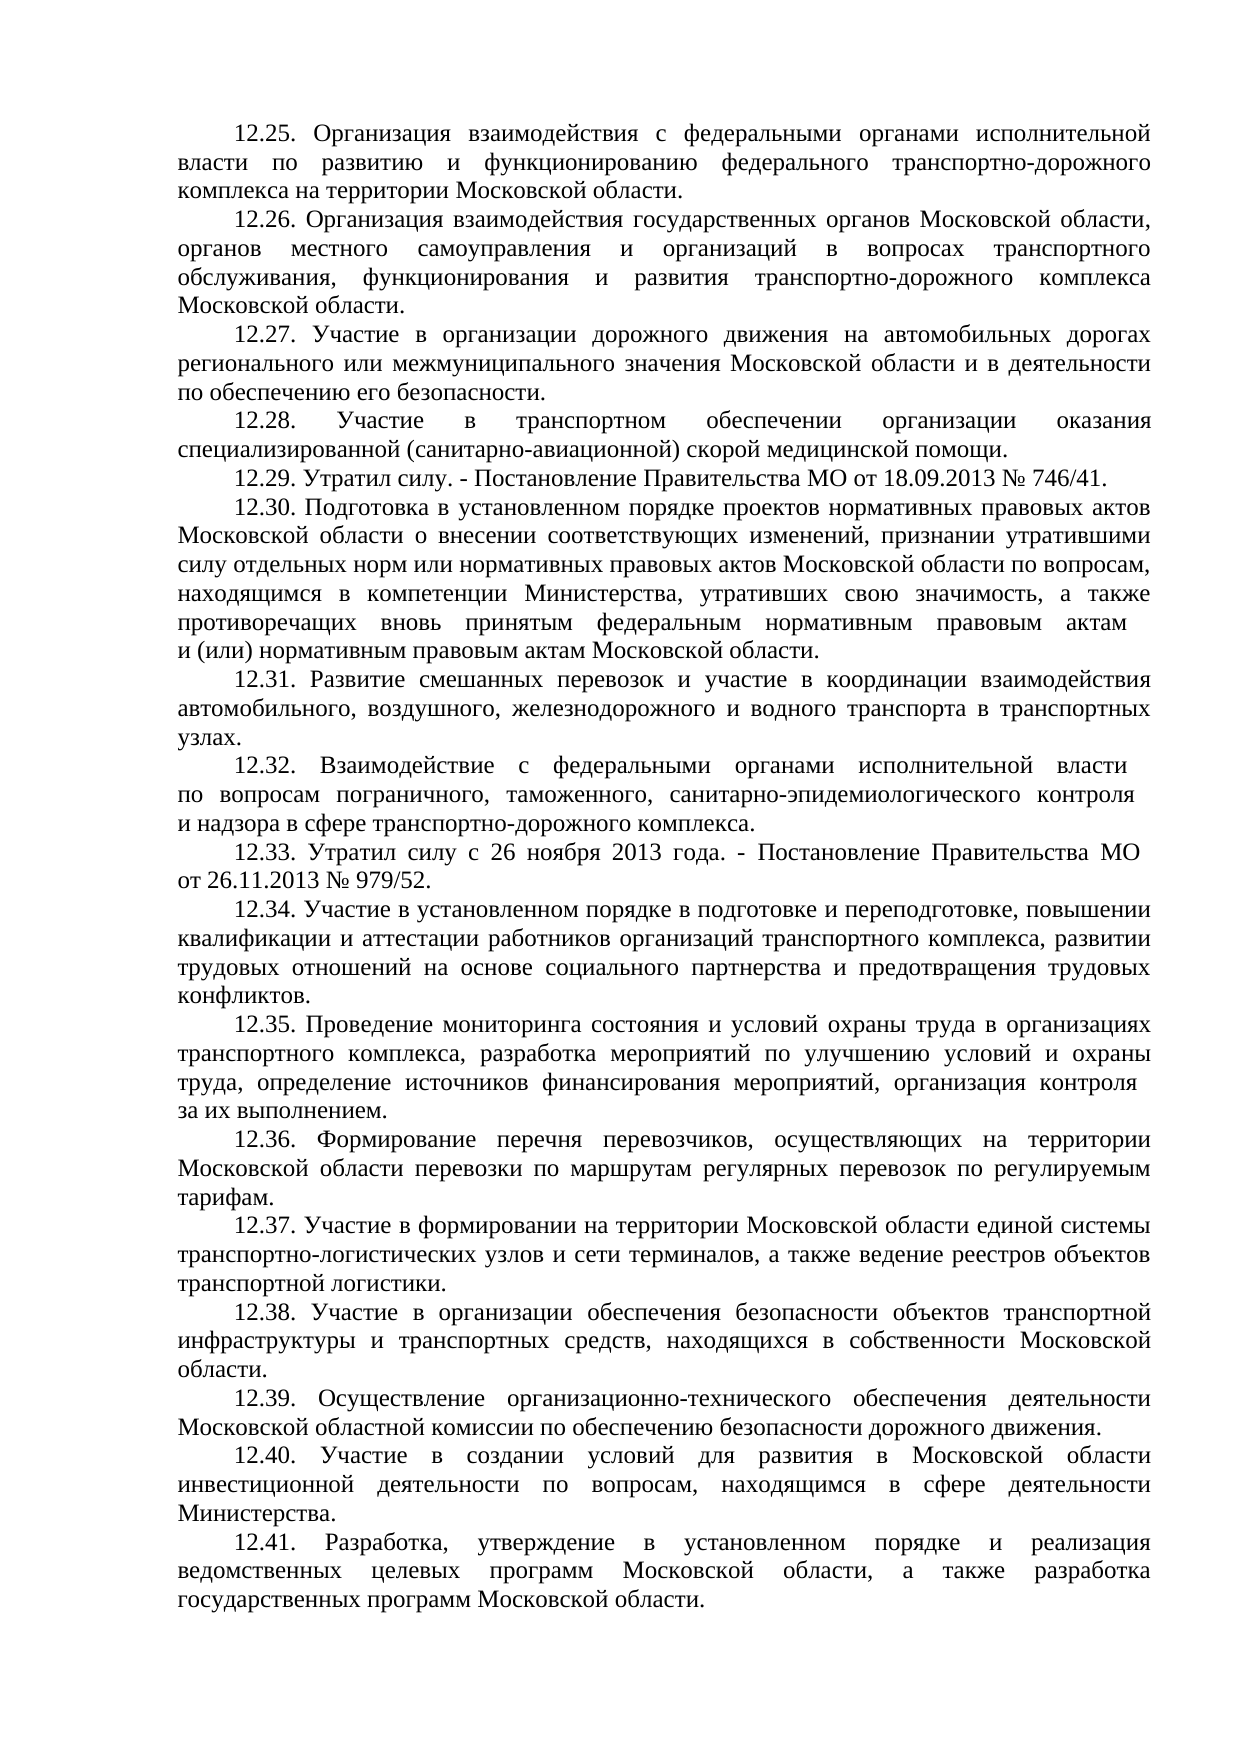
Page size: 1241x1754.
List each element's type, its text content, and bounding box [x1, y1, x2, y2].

text 12.36. Формирование перечня перевозчиков, осуществляющих на территории Московской области перевозки по маршрутам регулярных перевозок по регулируемым тарифам. [177, 1124, 1152, 1211]
text 12.31. Развитие смешанных перевозок и участие в координации взаимодействия автомобильного, воздушного, железнодорожного и водного транспорта в транспортных узлах. [177, 664, 1152, 751]
text 12.39. Осуществление организационно-технического обеспечения деятельности Московской областной комиссии по обеспечению безопасности дорожного движения. [177, 1383, 1152, 1441]
text 12.41. Разработка, утверждение в установленном порядке и реализация ведомственных целевых программ Московской области, а также разработка государственных программ Московской области. [177, 1527, 1152, 1613]
text 12.25. Организация взаимодействия с федеральными органами исполнительной власти по развитию и функционированию федерального транспортно-дорожного комплекса на территории Московской области. [177, 118, 1152, 204]
text 12.38. Участие в организации обеспечения безопасности объектов транспортной инфраструктуры и транспортных средств, находящихся в собственности Московской области. [177, 1297, 1152, 1383]
text 12.29. Утратил силу. - Постановление Правительства МО от 18.09.2013 № 746/41. [177, 463, 1152, 492]
text 12.35. Проведение мониторинга состояния и условий охраны труда в организациях транспортного комплекса, разработка мероприятий по улучшению условий и охраны труда, определение источников финансирования мероприятий, организация контроля за их выполнением. [177, 1009, 1152, 1124]
text 12.30. Подготовка в установленном порядке проектов нормативных правовых актов Московской области о внесении соответствующих изменений, признании утратившими силу отдельных норм или нормативных правовых актов Московской области по вопросам, находящимся в компетенции Министерства, утративших свою значимость, а также противоречащих вновь принятым федеральным нормативным правовым актам и (или) нормативным правовым актам Московской области. [177, 492, 1152, 664]
text 12.34. Участие в установленном порядке в подготовке и переподготовке, повышении квалификации и аттестации работников организаций транспортного комплекса, развитии трудовых отношений на основе социального партнерства и предотвращения трудовых конфликтов. [177, 894, 1152, 1009]
text 12.32. Взаимодействие с федеральными органами исполнительной власти по вопросам пограничного, таможенного, санитарно-эпидемиологического контроля и надзора в сфере транспортно-дорожного комплекса. [177, 751, 1152, 837]
text 12.27. Участие в организации дорожного движения на автомобильных дорогах регионального или межмуниципального значения Московской области и в деятельности по обеспечению его безопасности. [177, 319, 1152, 406]
text 12.33. Утратил силу с 26 ноября 2013 года. - Постановление Правительства МО от 26.11.2013 № 979/52. [177, 837, 1152, 894]
text 12.28. Участие в транспортном обеспечении организации оказания специализированной (санитарно-авиационной) скорой медицинской помощи. [177, 406, 1152, 463]
text 12.26. Организация взаимодействия государственных органов Московской области, органов местного самоуправления и организаций в вопросах транспортного обслуживания, функционирования и развития транспортно-дорожного комплекса Московской области. [177, 204, 1152, 319]
text 12.37. Участие в формировании на территории Московской области единой системы транспортно-логистических узлов и сети терминалов, а также ведение реестров объектов транспортной логистики. [177, 1211, 1152, 1297]
text 12.40. Участие в создании условий для развития в Московской области инвестиционной деятельности по вопросам, находящимся в сфере деятельности Министерства. [177, 1441, 1152, 1527]
